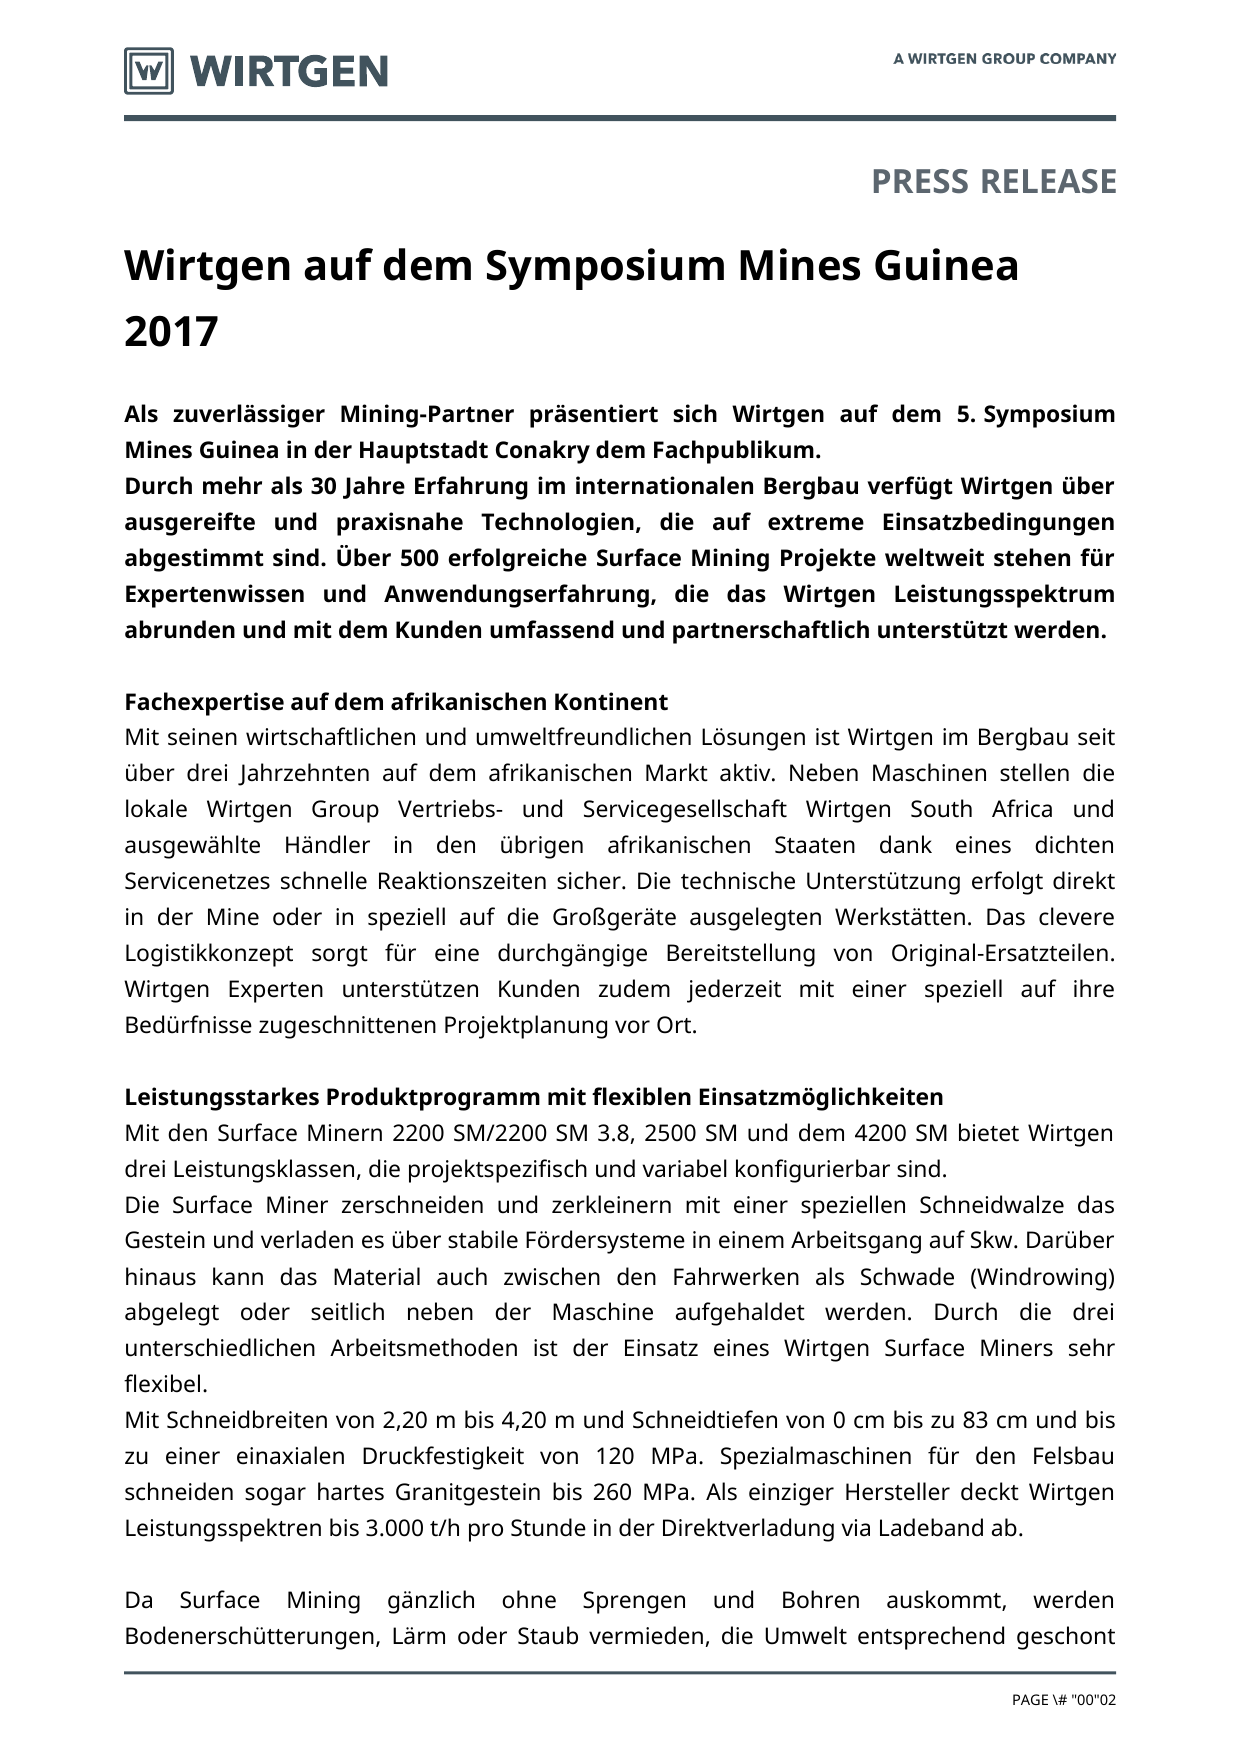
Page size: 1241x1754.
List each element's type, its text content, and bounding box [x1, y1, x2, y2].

text Die Surface Miner zerschneiden und zerkleinern mit einer speziellen Schneidwalze das Gestein und verladen es über stabile Fördersysteme in einem Arbeitsgang auf Skw. Darüber hinaus kann das Material auch zwischen den Fahrwerken als Schwade (Windrowing) abgelegt oder seitlich neben der Maschine aufgehaldet werden. Durch die drei unterschiedlichen Arbeitsmethoden ist der Einsatz eines Wirtgen Surface Miners sehr flexibel. [124, 1188, 1116, 1399]
subtitle Wirtgen auf dem Symposium Mines Guinea 2017 [124, 236, 1116, 358]
text Fachexpertise auf dem afrikanischen Kontinent [124, 685, 1116, 717]
text Mit Schneidbreiten von 2,20 m bis 4,20 m und Schneidtiefen von 0 cm bis zu 83 cm und bis zu einer einaxialen Druckfestigkeit von 120 MPa. Spezialmaschinen für den Felsbau schneiden sogar hartes Granitgestein bis 260 MPa. Als einziger Hersteller deckt Wirtgen Leistungsspektren bis 3.000 t/h pro Stunde in der Direktverladung via Ladeband ab. [124, 1404, 1116, 1543]
text Leistungsstarkes Produktprogramm mit flexiblen Einsatzmöglichkeiten [124, 1081, 1116, 1112]
text Als zuverlässiger Mining-Partner präsentiert sich Wirtgen auf dem 5. Symposium Mines Guinea in der Hauptstadt Conakry dem Fachpublikum. [124, 398, 1116, 465]
text Durch mehr als 30 Jahre Erfahrung im internationalen Bergbau verfügt Wirtgen über ausgereifte und praxisnahe Technologien, die auf extreme Einsatzbedingungen abgestimmt sind. Über 500 erfolgreiche Surface Mining Projekte weltweit stehen für Expertenwissen und Anwendungserfahrung, die das Wirtgen Leistungsspektrum abrunden und mit dem Kunden umfassend und partnerschaftlich unterstützt werden. [124, 470, 1116, 645]
text Mit den Surface Minern 2200 SM/2200 SM 3.8, 2500 SM und dem 4200 SM bietet Wirtgen drei Leistungsklassen, die projektspezifisch und variabel konfigurierbar sind. [124, 1117, 1116, 1184]
text Mit seinen wirtschaftlichen und umweltfreundlichen Lösungen ist Wirtgen im Bergbau seit über drei Jahrzehnten auf dem afrikanischen Markt aktiv. Neben Maschinen stellen die lokale Wirtgen Group Vertriebs- und Servicegesellschaft Wirtgen South Africa und ausgewählte Händler in den übrigen afrikanischen Staaten dank eines dichten Servicenetzes schnelle Reaktionszeiten sicher. Die technische Unterstützung erfolgt direkt in der Mine oder in speziell auf die Großgeräte ausgelegten Werkstätten. Das clevere Logistikkonzept sorgt für eine durchgängige Bereitstellung von Original-Ersatzteilen. Wirtgen Experten unterstützen Kunden zudem jederzeit mit einer speziell auf ihre Bedürfnisse zugeschnittenen Projektplanung vor Ort. [124, 721, 1116, 1040]
picture [893, 53, 1117, 64]
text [124, 1584, 1116, 1651]
